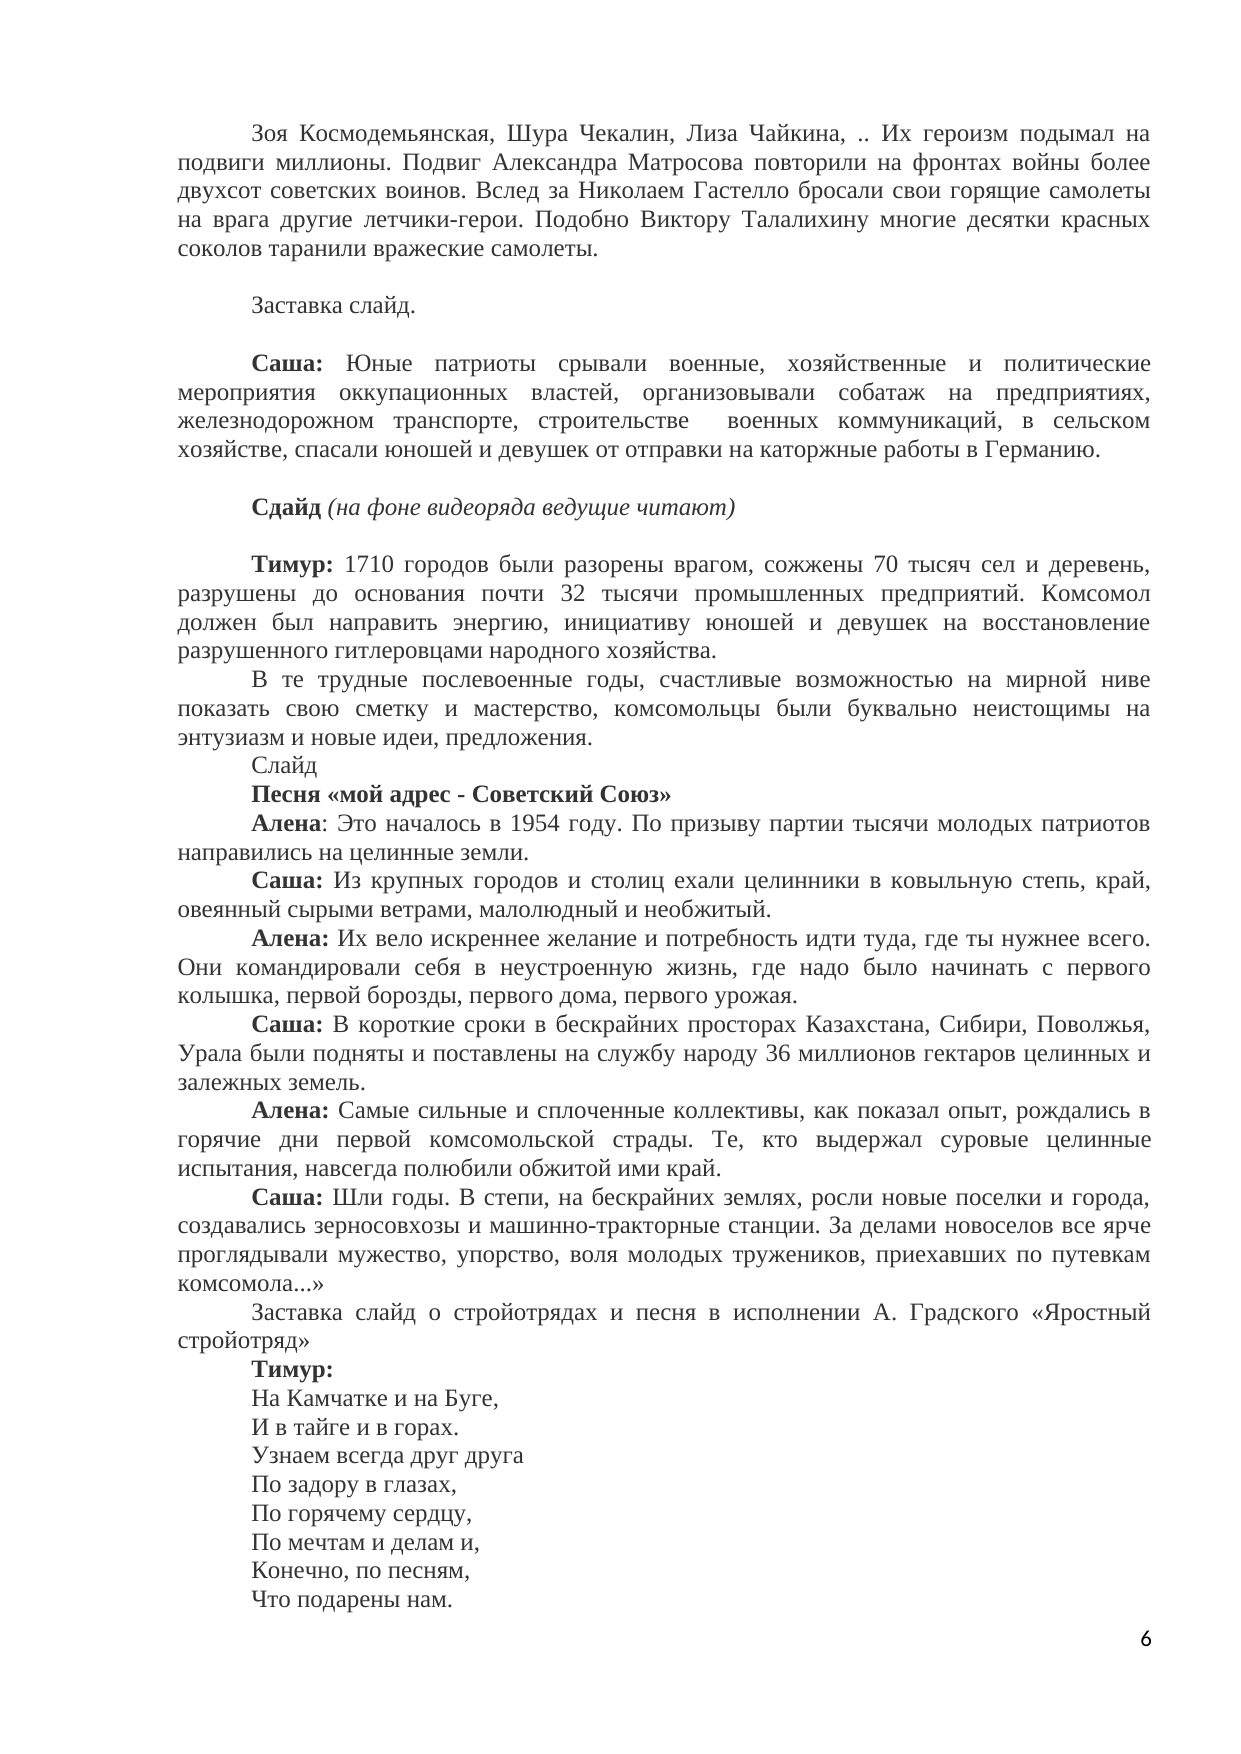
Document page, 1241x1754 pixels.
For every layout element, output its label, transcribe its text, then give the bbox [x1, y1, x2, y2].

text Конечно, по песням, [177, 1556, 1152, 1584]
text На Камчатке и на Буге, [177, 1383, 1152, 1412]
text Алена: Самые сильные и сплоченные коллективы, как показал опыт, рождались в горячие дни первой комсомольской страды. Те, кто выдержал суровые целинные испытания, навсегда полюбили обжитой ими край. [177, 1096, 1152, 1182]
text Саша: Юные патриоты срывали военные, хозяйственные и политические мероприятия оккупационных властей, организовывали собатаж на предприятиях, железнодорожном транспорте, строительстве военных коммуникаций, в сельском хозяйстве, спасали юношей и девушек от отправки на каторжные работы в Германию. [177, 348, 1152, 463]
text Алена: Их вело искреннее желание и потребность идти туда, где ты нужнее всего. Они командировали себя в неустроенную жизнь, где надо было начинать с первого колышка, первой борозды, первого дома, первого урожая. [177, 923, 1152, 1009]
text Саша: Из крупных городов и столиц ехали целинники в ковыльную степь, край, овеянный сырыми ветрами, малолюдный и необжитый. [177, 866, 1152, 923]
text И в тайге и в горах. [177, 1412, 1152, 1441]
text По задору в глазах, [177, 1469, 1152, 1498]
text Саша: В короткие сроки в бескрайних просторах Казахстана, Сибири, Поволжья, Урала были подняты и поставлены на службу народу 36 миллионов гектаров целинных и залежных земель. [177, 1009, 1152, 1096]
text В те трудные послевоенные годы, счастливые возможностью на мирной ниве показать свою сметку и мастерство, комсомольцы были буквально неистощимы на энтузиазм и новые идеи, предложения. [177, 664, 1152, 751]
text Саша: Шли годы. В степи, на бескрайних землях, росли новые поселки и города, создавались зерносовхозы и машинно-тракторные станции. За делами новоселов все ярче проглядывали мужество, упорство, воля молодых тружеников, приехавших по путевкам комсомола...» [177, 1182, 1152, 1297]
text Песня «мой адрес - Советский Союз» [177, 779, 1152, 808]
text Алена: Это началось в 1954 году. По призыву партии тысячи молодых патриотов направились на целинные земли. [177, 808, 1152, 866]
text По мечтам и делам и, [177, 1527, 1152, 1556]
text Что подарены нам. [177, 1584, 1152, 1613]
text Тимур: [177, 1354, 1152, 1383]
text Заставка слайд о стройотрядах и песня в исполнении А. Градского «Яростный стройотряд» [177, 1297, 1152, 1354]
text Заставка слайд. [177, 291, 1152, 319]
text Слайд [177, 751, 1152, 779]
text Сдайд (на фоне видеоряда ведущие читают) [177, 492, 1152, 521]
text Тимур: 1710 городов были разорены врагом, сожжены 70 тысяч сел и деревень, разрушены до основания почти 32 тысячи промышленных предприятий. Комсомол должен был направить энергию, инициативу юношей и девушек на восстановление разрушенного гитлеровцами народного хозяйства. [177, 549, 1152, 664]
text Зоя Космодемьянская, Шура Чекалин, Лиза Чайкина, .. Их героизм подымал на подвиги миллионы. Подвиг Александра Матросова повторили на фронтах войны более двухсот советских воинов. Вслед за Николаем Гастелло бросали свои горящие самолеты на врага другие летчики-герои. Подобно Виктору Талалихину многие десятки красных соколов таранили вражеские самолеты. [177, 118, 1152, 262]
text Узнаем всегда друг друга [177, 1441, 1152, 1469]
text По горячему сердцу, [177, 1498, 1152, 1527]
